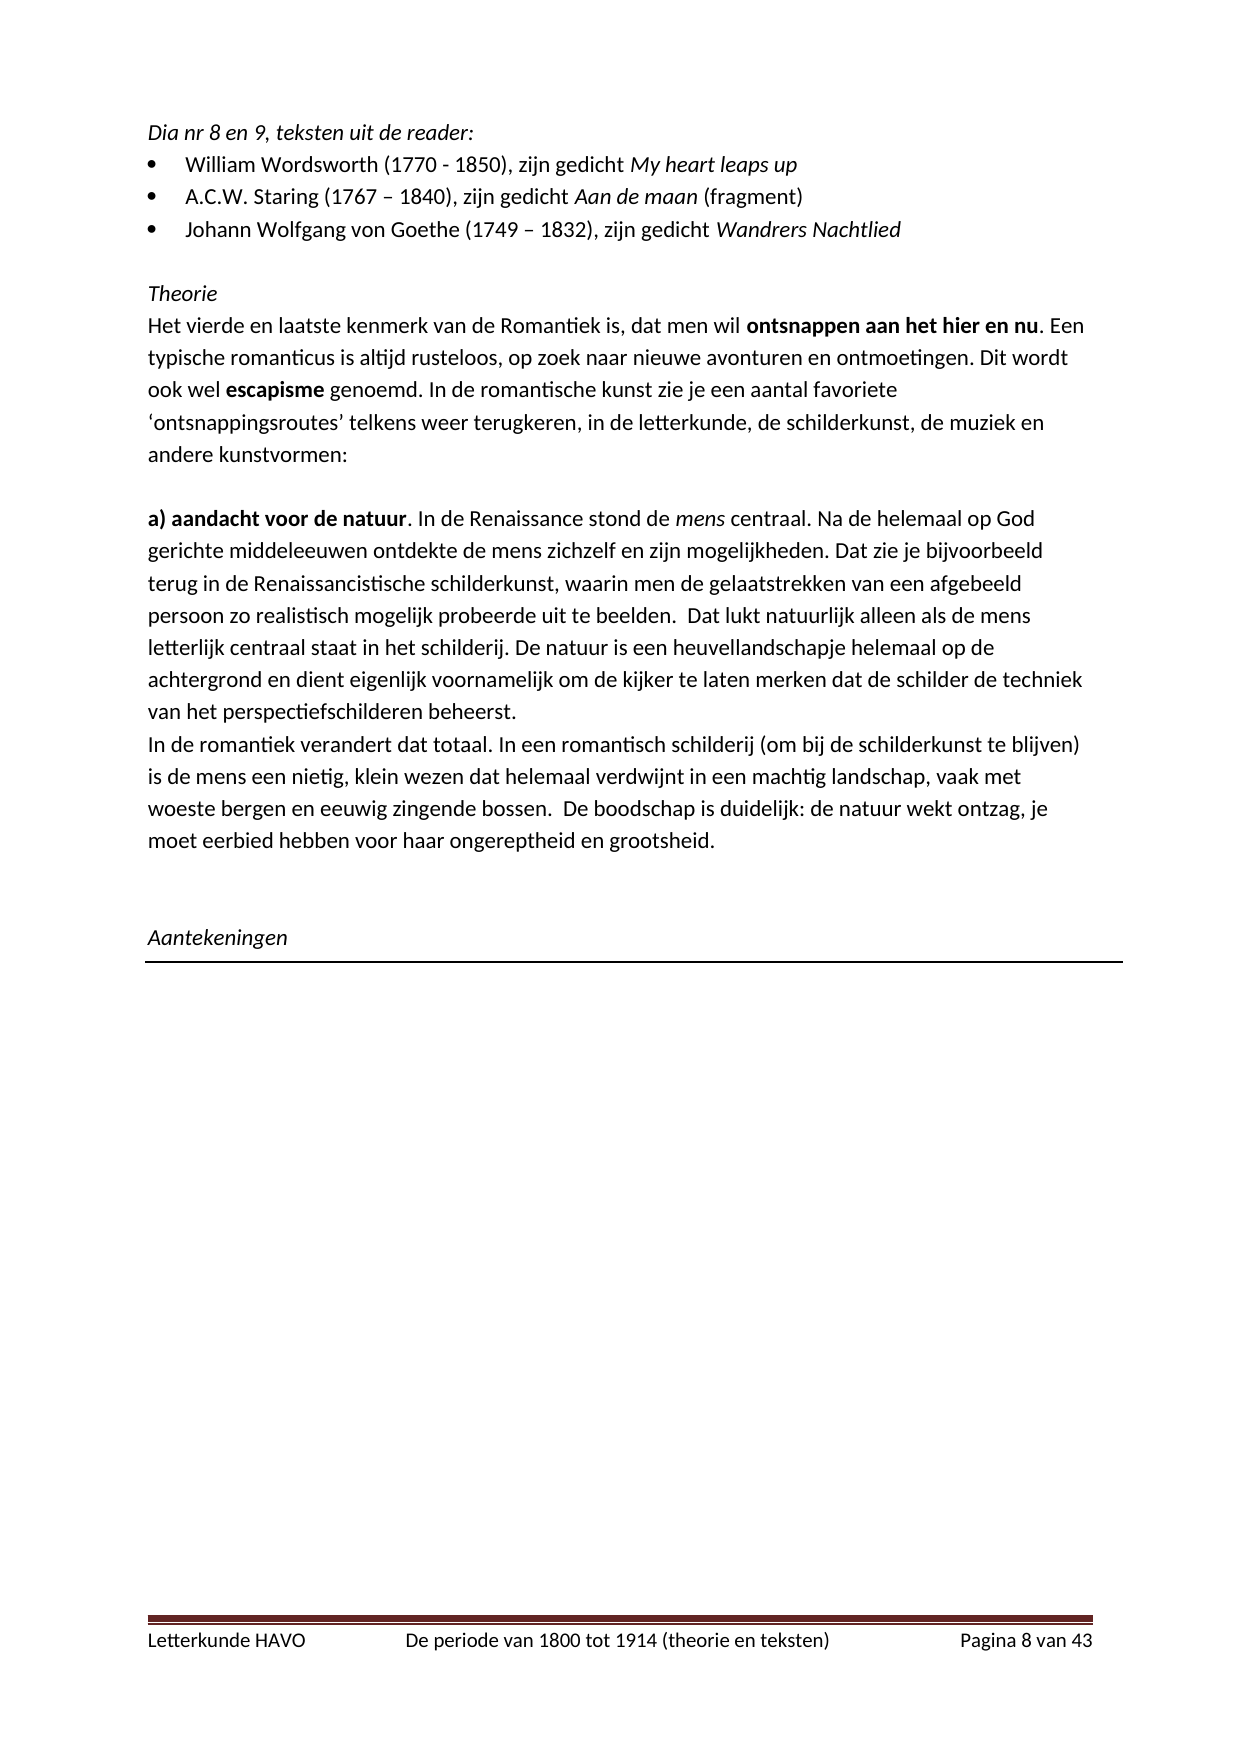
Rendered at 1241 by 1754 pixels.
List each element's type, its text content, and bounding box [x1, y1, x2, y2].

text Aantekeningen [148, 923, 1093, 951]
text Het vierde en laatste kenmerk van de Romantiek is, dat men wil ontsnappen aan het hier en nu. Een typische romanticus is altijd rusteloos, op zoek naar nieuwe avonturen en ontmoetingen. Dit wordt ook wel escapisme genoemd. In de romantische kunst zie je een aantal favoriete ‘ontsnappingsroutes’ telkens weer terugkeren, in de letterkunde, de schilderkunst, de muziek en andere kunstvormen: [148, 311, 1093, 468]
text a) aandacht voor de natuur. In de Renaissance stond de mens centraal. Na de helemaal op God gerichte middeleeuwen ontdekte de mens zichzelf en zijn mogelijkheden. Dat zie je bijvoorbeeld terug in de Renaissancistische schilderkunst, waarin men de gelaatstrekken van een afgebeeld persoon zo realistisch mogelijk probeerde uit te beelden. Dat lukt natuurlijk alleen als de mens letterlijk centraal staat in het schilderij. De natuur is een heuvellandschapje helemaal op de achtergrond en dient eigenlijk voornamelijk om de kijker te laten merken dat de schilder de techniek van het perspectiefschilderen beheerst. [148, 504, 1093, 726]
text Dia nr 8 en 9, teksten uit de reader: [148, 118, 1093, 146]
text In de romantiek verandert dat totaal. In een romantisch schilderij (om bij de schilderkunst te blijven) is de mens een nietig, klein wezen dat helemaal verdwijnt in een machtig landschap, vaak met woeste bergen en eeuwig zingende bossen. De boodschap is duidelijk: de natuur wekt ontzag, je moet eerbied hebben voor haar ongereptheid en grootsheid. [148, 730, 1093, 854]
text Theorie [148, 279, 1093, 307]
list Johann Wolfgang von Goethe (1749 – 1832), zijn gedicht Wandrers Nachtlied [148, 215, 1093, 243]
list A.C.W. Staring (1767 – 1840), zijn gedicht Aan de maan (fragment) [148, 182, 1093, 211]
list William Wordsworth (1770 - 1850), zijn gedicht My heart leaps up [148, 150, 1093, 178]
